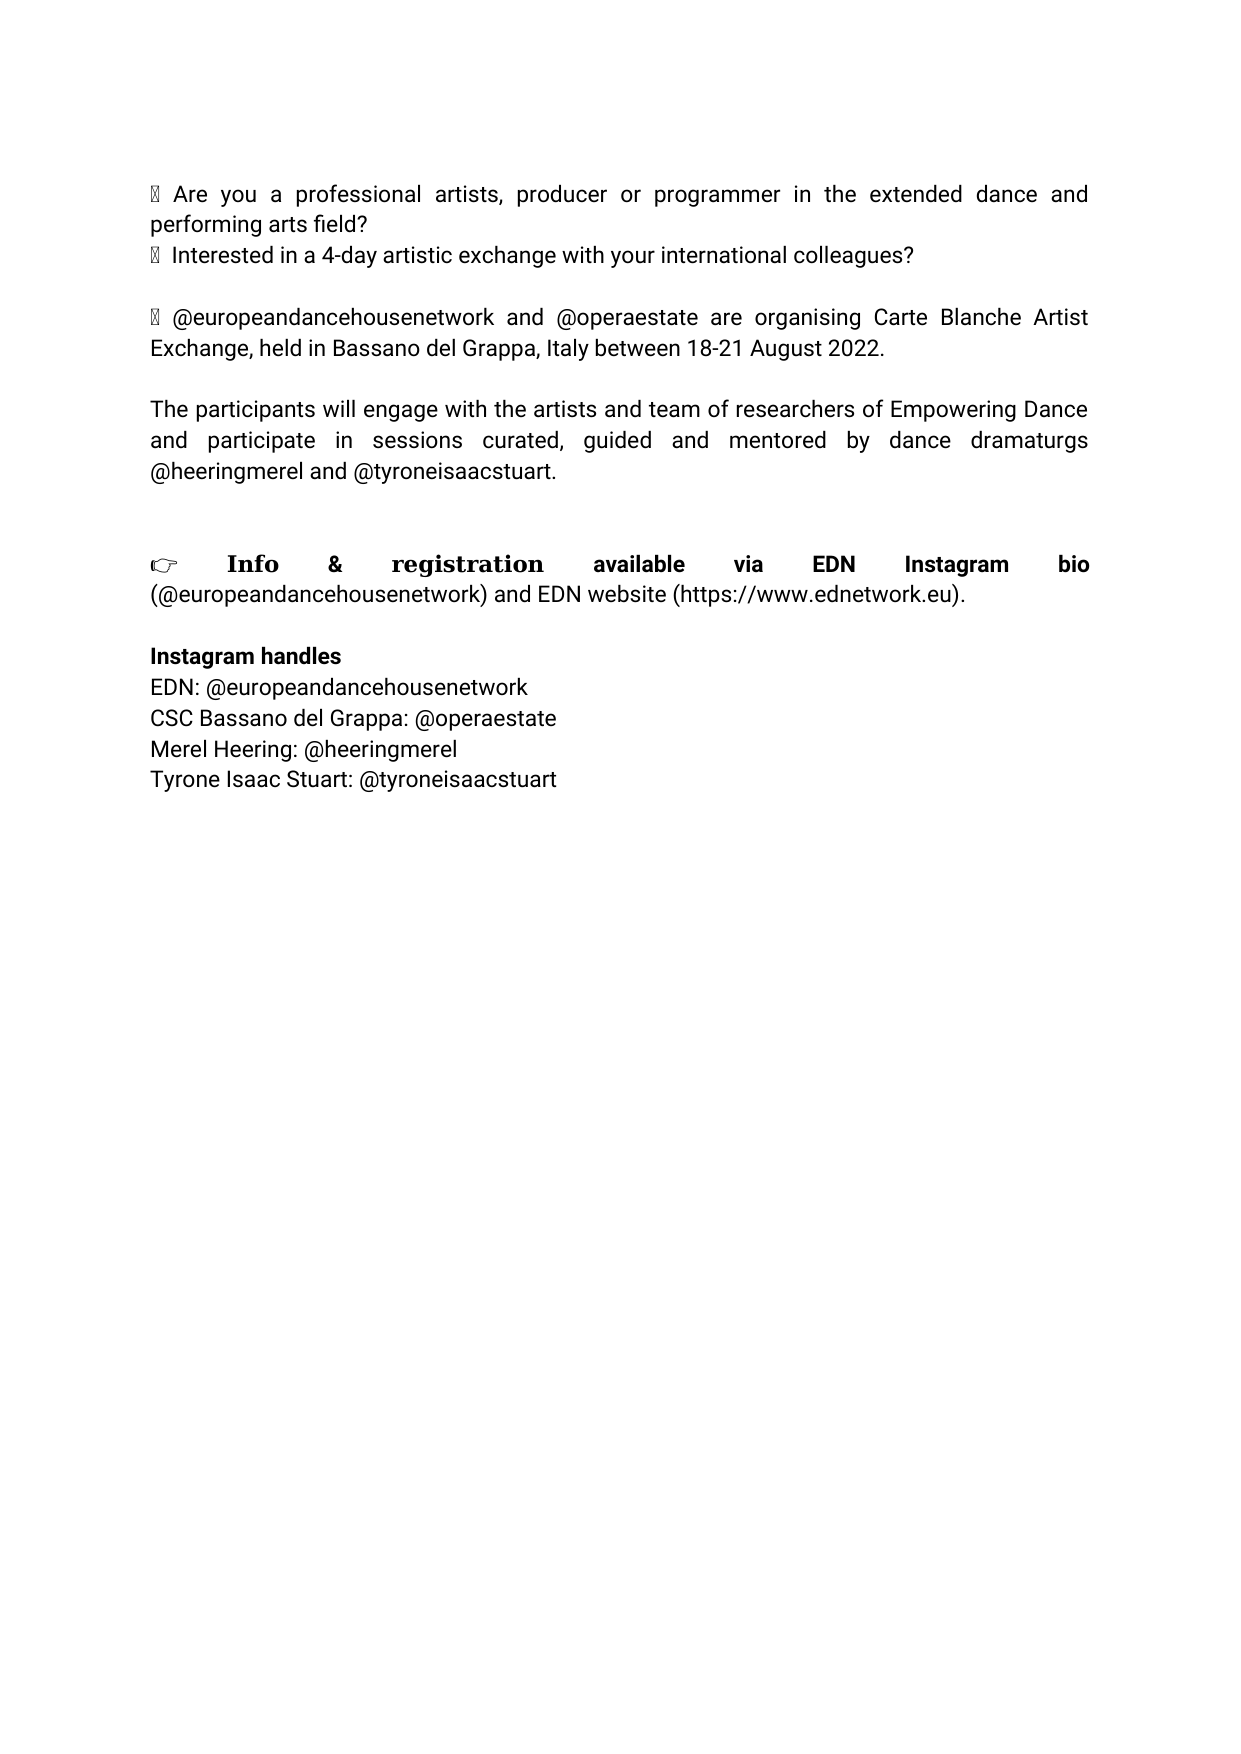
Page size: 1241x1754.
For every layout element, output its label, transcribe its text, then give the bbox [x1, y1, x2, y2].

text 👉 𝐈𝐧𝐟𝐨 & 𝐫𝐞𝐠𝐢𝐬𝐭𝐫𝐚𝐭𝐢𝐨𝐧 available via EDN Instagram bio (@europeandancehousenetwork) and EDN website (https://www.ednetwork.eu). [150, 551, 1090, 608]
text 📣 Are you a professional artists, producer or programmer in the extended dance and performing arts field? [150, 150, 1090, 238]
text The participants will engage with the artists and team of researchers of Empowering Dance and participate in sessions curated, guided and mentored by dance dramaturgs @heeringmerel and @tyroneisaacstuart. [150, 397, 1090, 485]
text CSC Bassano del Grappa: @operaestate [150, 705, 1090, 732]
text EDN: @europeandancehousenetwork [150, 674, 1090, 701]
text Instagram handles [150, 643, 1090, 670]
text 📣 @europeandancehousenetwork and @operaestate are organising Carte Blanche Artist Exchange, held in Bassano del Grappa, Italy between 18-21 August 2022. [150, 304, 1090, 362]
text 📣 Interested in a 4-day artistic exchange with your international colleagues? [150, 242, 1090, 269]
text Merel Heering: @heeringmerel Tyrone Isaac Stuart: @tyroneisaacstuart [150, 736, 1090, 793]
